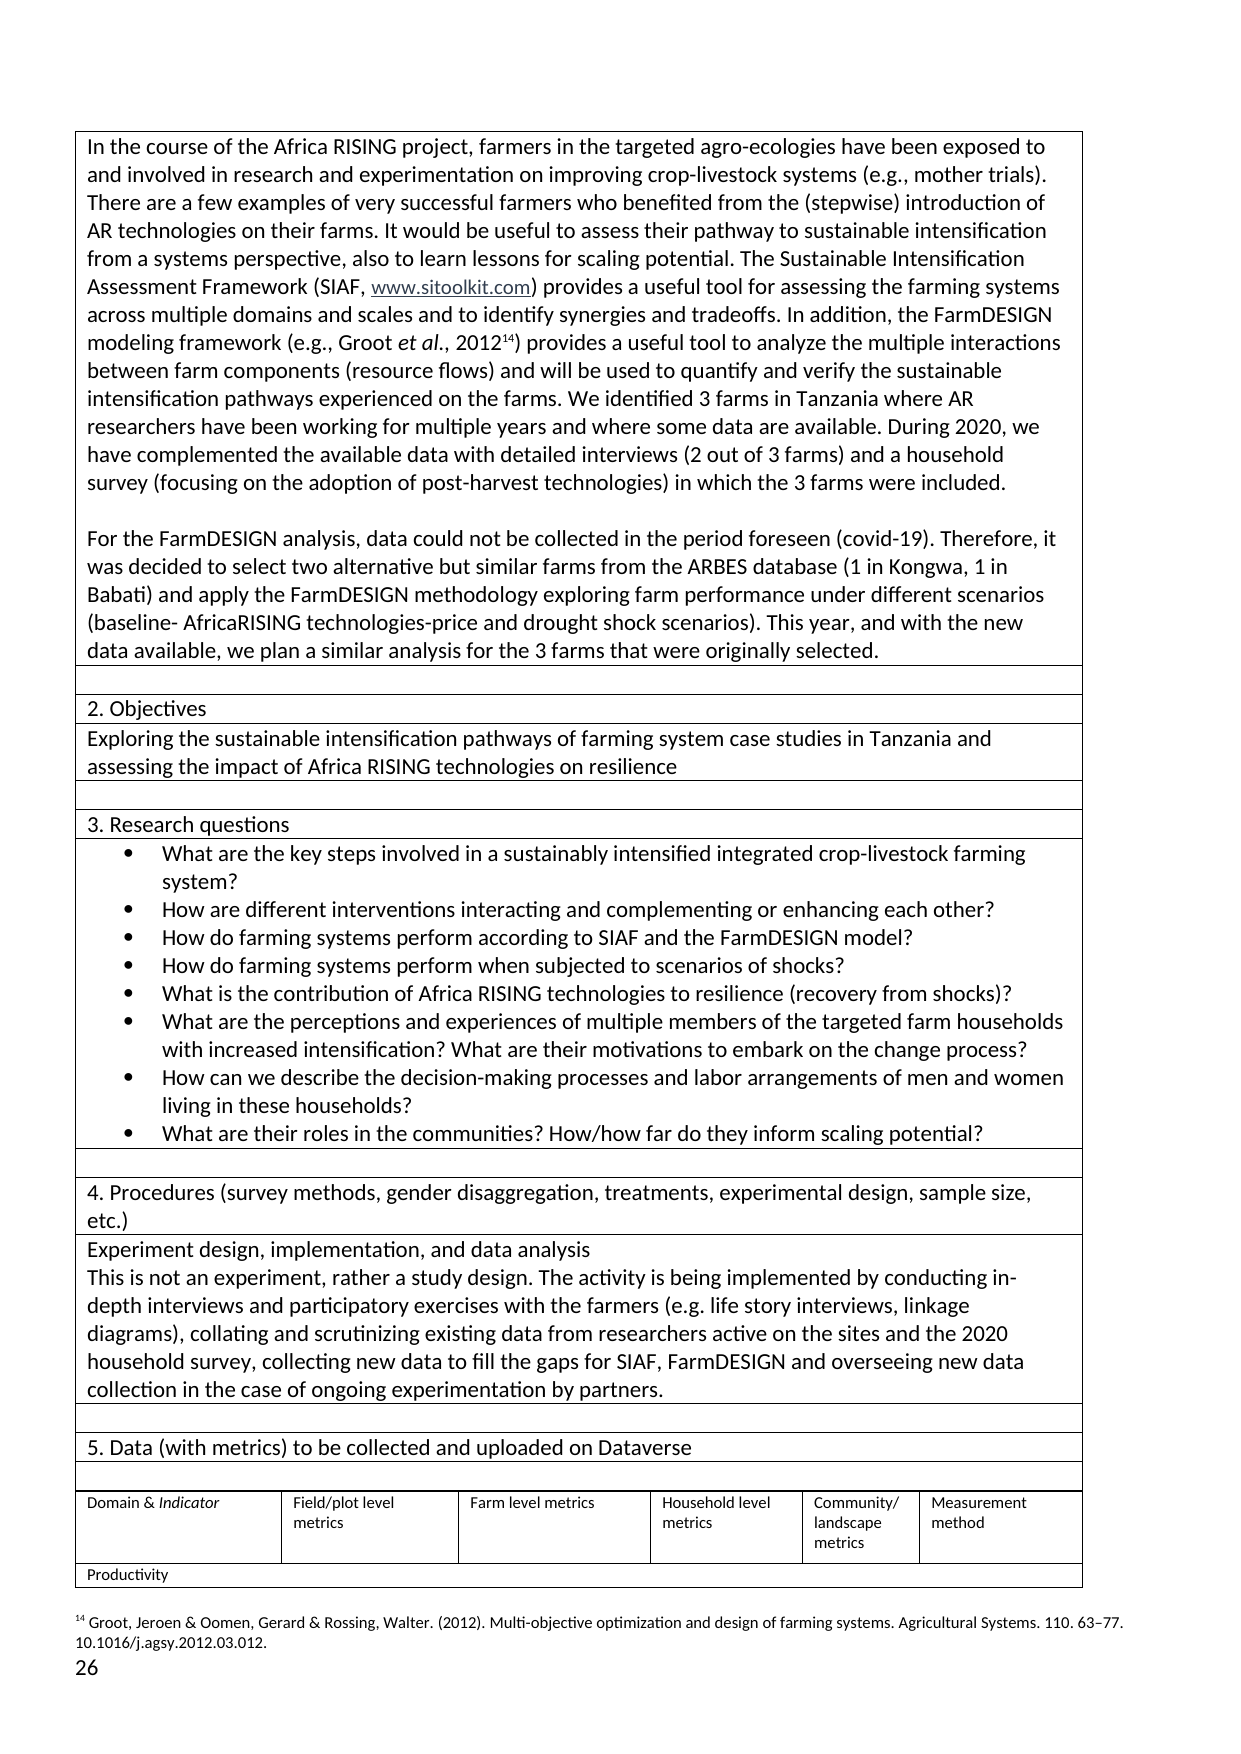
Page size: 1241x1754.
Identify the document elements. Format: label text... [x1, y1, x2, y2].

table_cell 2. Objectives [76, 695, 1082, 723]
table_cell In the course of the Africa RISING project, farmers in the targeted agro-ecologies have been exposed to and involved in research and experimentation on improving crop-livestock systems (e.g., mother trials). There are a few examples of very successful farmers who benefited from the (stepwise) introduction of AR technologies on their farms. It would be useful to assess their pathway to sustainable intensification from a systems perspective, also to learn lessons for scaling potential. The Sustainable Intensification Assessment Framework (SIAF, www.sitoolkit.com) provides a useful tool for assessing the farming systems across multiple domains and scales and to identify synergies and tradeoffs. In addition, the FarmDESIGN modeling framework (e.g., Groot et al., 2012) provides a useful tool to analyze the multiple interactions between farm components (resource flows) and will be used to quantify and verify the sustainable intensification pathways experienced on the farms. We identified 3 farms in Tanzania where AR researchers have been working for multiple years and where some data are available. During 2020, we have complemented the available data with detailed interviews (2 out of 3 farms) and a household survey (focusing on the adoption of post-harvest technologies) in which the 3 farms were included. For the FarmDESIGN analysis, data could not be collected in the period foreseen (covid-19). Therefore, it was decided to select two alternative but similar farms from the ARBES database (1 in Kongwa, 1 in Babati) and apply the FarmDESIGN methodology exploring farm performance under different scenarios (baseline- AfricaRISING technologies-price and drought shock scenarios). This year, and with the new data available, we plan a similar analysis for the 3 farms that were originally selected. [76, 132, 1082, 664]
table_header Farm level metrics [459, 1492, 650, 1563]
table_cell 3. Research questions [76, 810, 1082, 838]
table_cell Experiment design, implementation, and data analysis This is not an experiment, rather a study design. The activity is being implemented by conducting in-depth interviews and participatory exercises with the farmers (e.g. life story interviews, linkage diagrams), collating and scrutinizing existing data from researchers active on the sites and the 2020 household survey, collecting new data to fill the gaps for SIAF, FarmDESIGN and overseeing new data collection in the case of ongoing experimentation by partners. [76, 1235, 1082, 1403]
table_cell What are the key steps involved in a sustainably intensified integrated crop-livestock farming system? How are different interventions interacting and complementing or enhancing each other? How do farming systems perform according to SIAF and the FarmDESIGN model? How do farming systems perform when subjected to scenarios of shocks? What is the contribution of Africa RISING technologies to resilience (recovery from shocks)? What are the perceptions and experiences of multiple members of the targeted farm households with increased intensification? What are their motivations to embark on the change process? How can we describe the decision-making processes and labor arrangements of men and women living in these households? What are their roles in the communities? How/how far do they inform scaling potential? [76, 839, 1082, 1148]
table_header Domain & Indicator [76, 1492, 281, 1563]
table_cell Productivity [76, 1564, 1082, 1587]
table_header Field/plot level metrics [282, 1492, 458, 1563]
table_cell Exploring the sustainable intensification pathways of farming system case studies in Tanzania and assessing the impact of Africa RISING technologies on resilience [76, 724, 1082, 780]
table_header Community/landscape metrics [803, 1492, 919, 1563]
table_cell 4. Procedures (survey methods, gender disaggregation, treatments, experimental design, sample size, etc.) [76, 1178, 1082, 1234]
table_header Measurement method [920, 1492, 1082, 1563]
table_cell [76, 1404, 1082, 1432]
table_cell 5. Data (with metrics) to be collected and uploaded on Dataverse [76, 1433, 1082, 1461]
table_cell [76, 781, 1082, 809]
table_cell [76, 1149, 1082, 1177]
table_cell [76, 666, 1082, 693]
table_header Household level metrics [651, 1492, 802, 1563]
table_cell [76, 1462, 1082, 1490]
